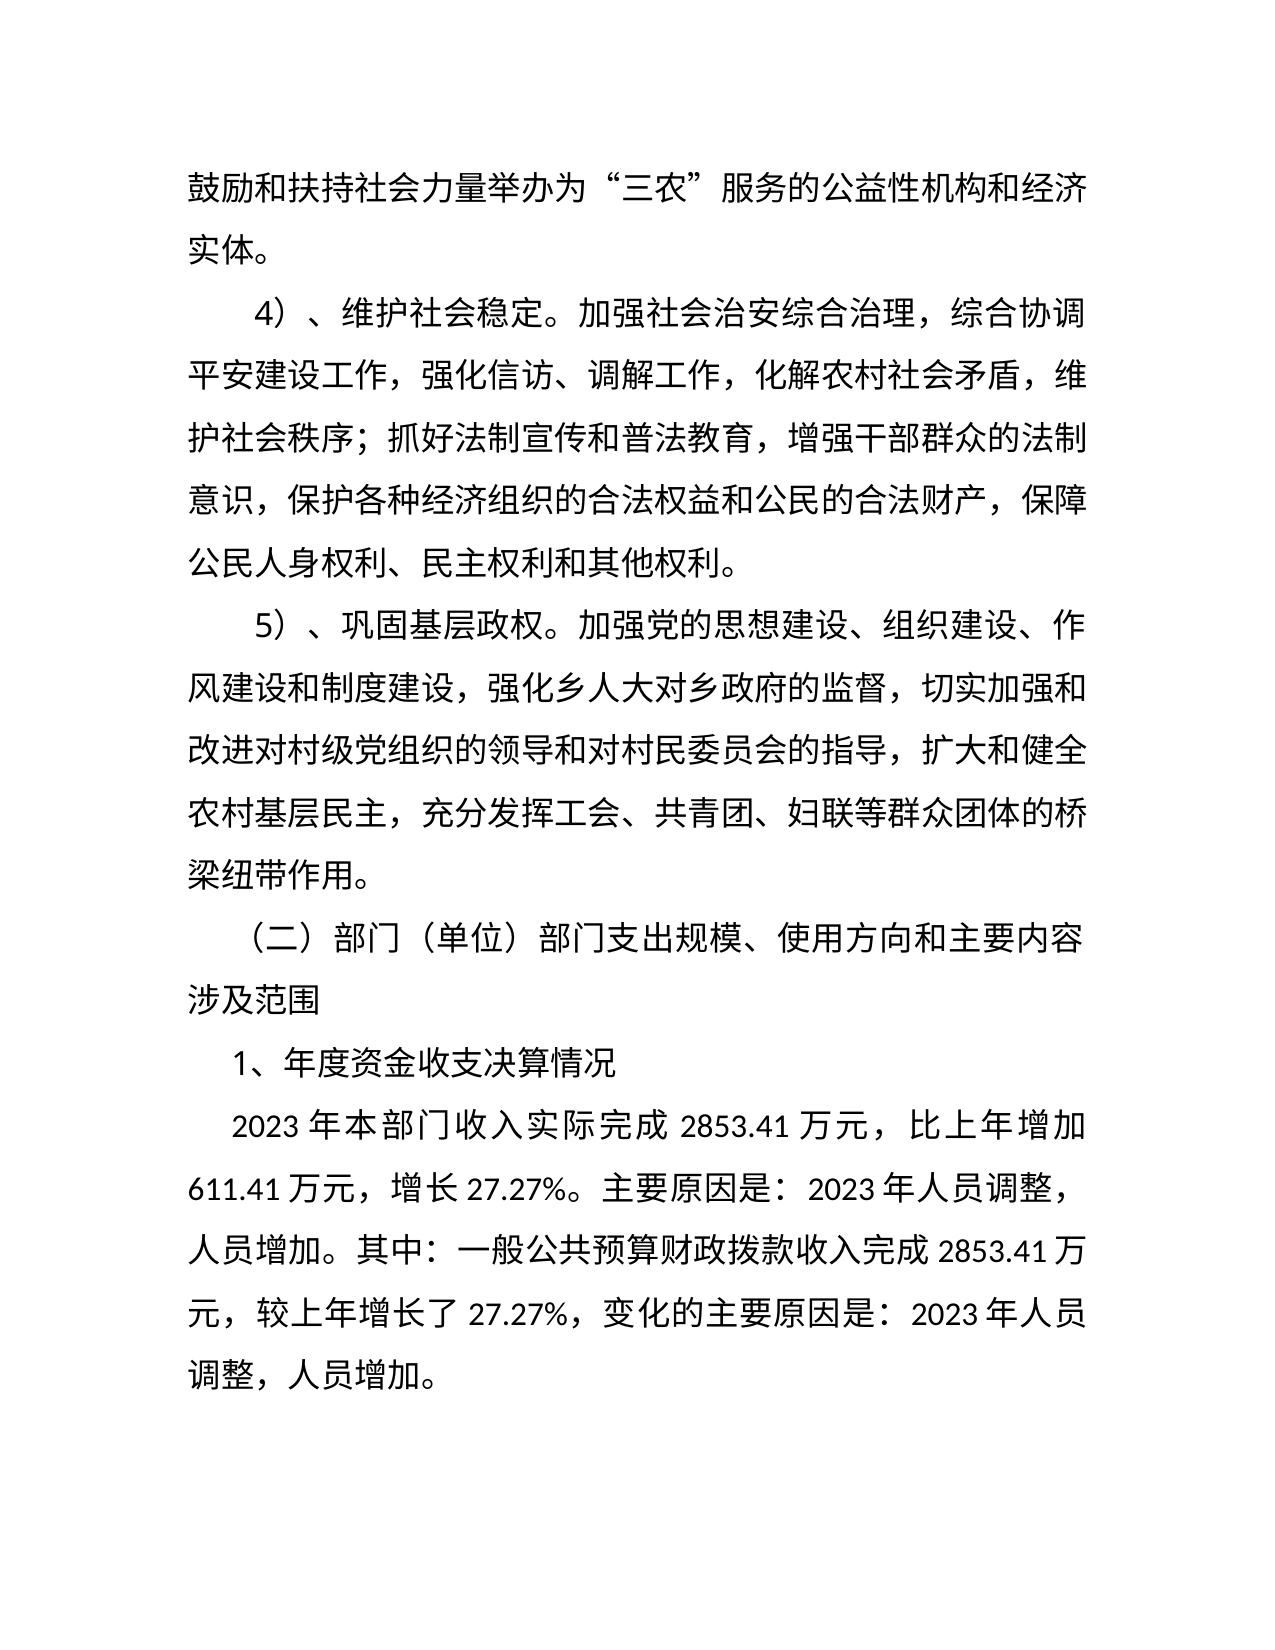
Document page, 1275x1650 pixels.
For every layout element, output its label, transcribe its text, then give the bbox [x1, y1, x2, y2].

text 2023年本部门收入实际完成2853.41万元，比上年增加611.41万元，增长27.27%。主要原因是：2023年人员调整，人员增加。其中：一般公共预算财政拨款收入完成2853.41万元，较上年增长了27.27%，变化的主要原因是：2023年人员调整，人员增加。 [187, 1087, 1087, 1400]
text （二）部门（单位）部门支出规模、使用方向和主要内容、涉及范围 [187, 900, 1087, 1025]
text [187, 150, 1087, 275]
text 4）、维护社会稳定。加强社会治安综合治理，综合协调平安建设工作，强化信访、调解工作，化解农村社会矛盾，维护社会秩序；抓好法制宣传和普法教育，增强干部群众的法制意识，保护各种经济组织的合法权益和公民的合法财产，保障公民人身权利、民主权利和其他权利。 [187, 275, 1087, 587]
text 1、年度资金收支决算情况 [187, 1025, 1087, 1087]
text 5）、巩固基层政权。加强党的思想建设、组织建设、作风建设和制度建设，强化乡人大对乡政府的监督，切实加强和改进对村级党组织的领导和对村民委员会的指导，扩大和健全农村基层民主，充分发挥工会、共青团、妇联等群众团体的桥梁纽带作用。 [187, 587, 1087, 900]
